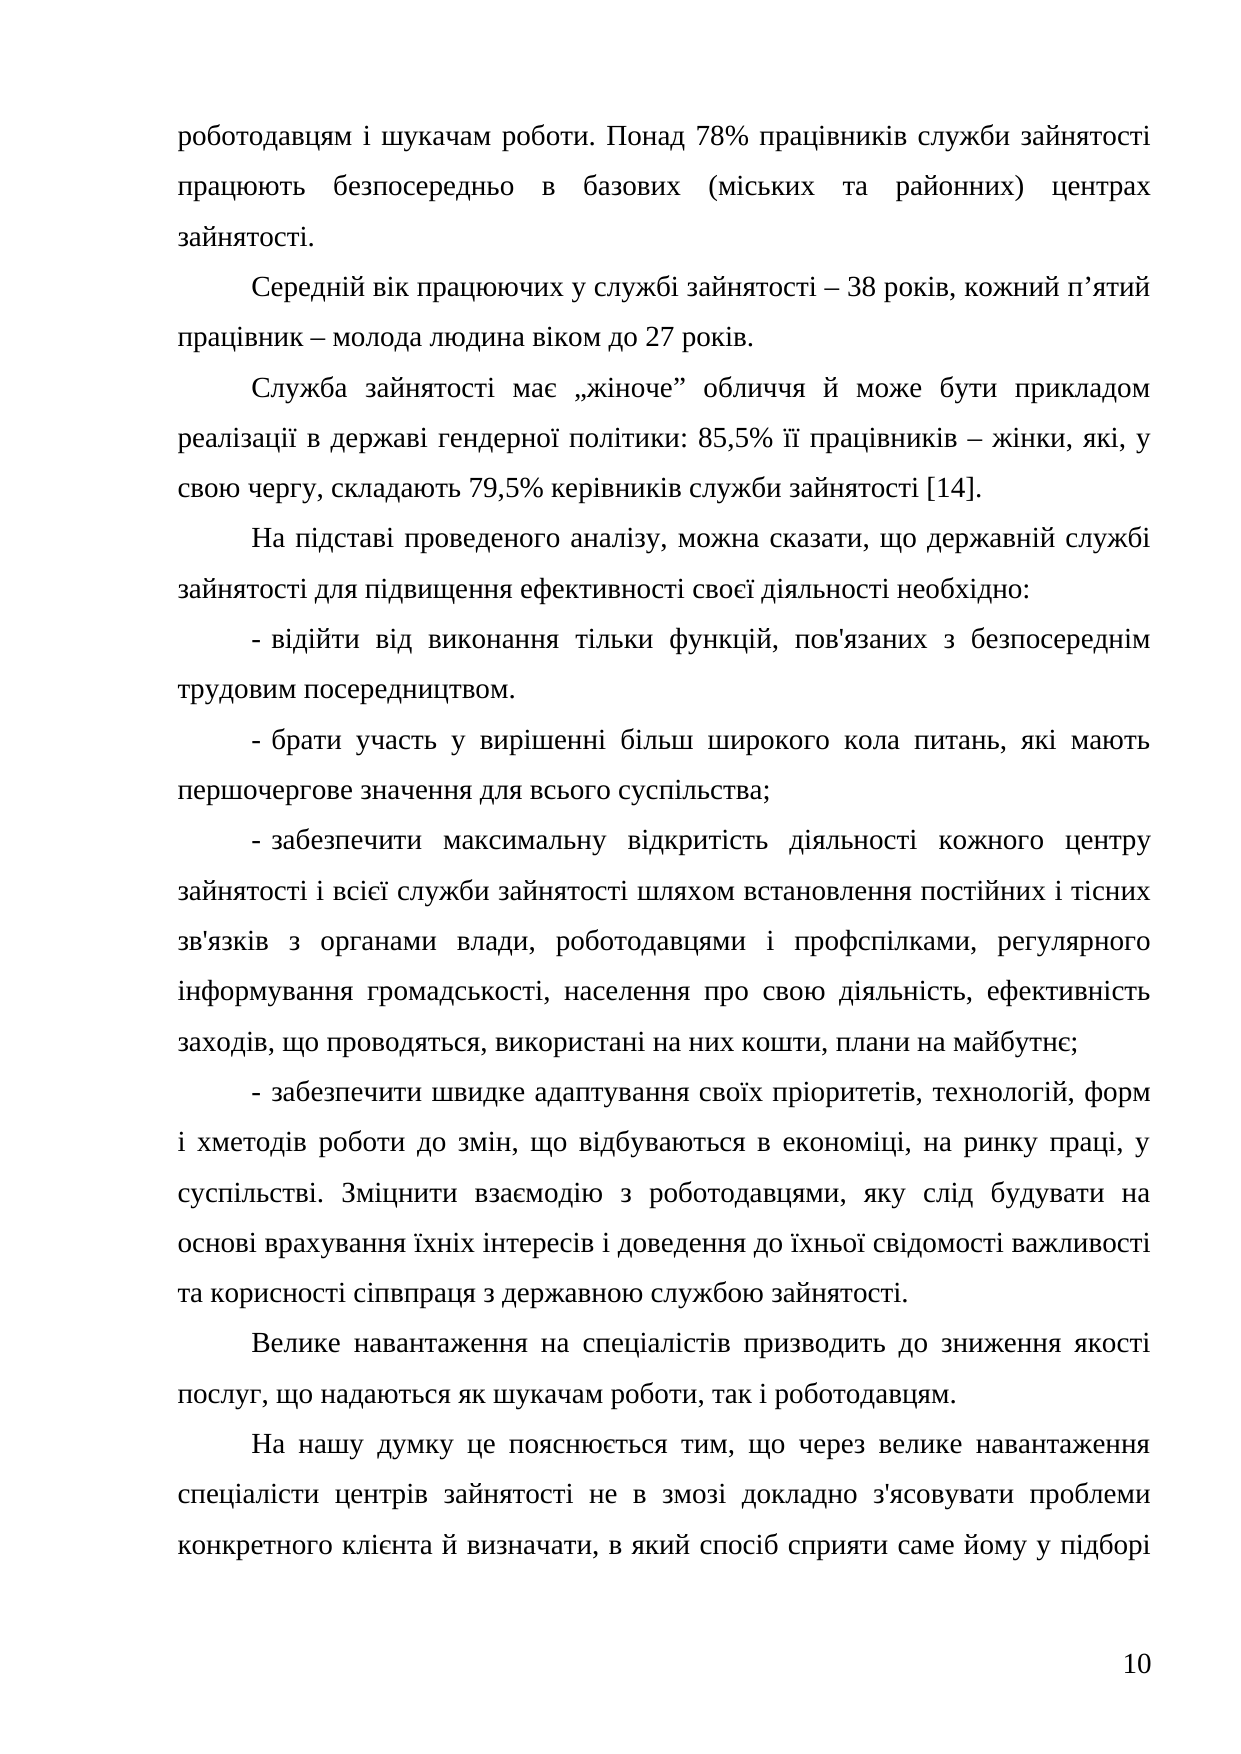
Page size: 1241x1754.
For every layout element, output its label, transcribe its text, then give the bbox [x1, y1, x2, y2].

list забезпечити максимальну відкритість діяльності кожного центру зайнятості і всієї служби зайнятості шляхом встановлення постійних і тісних зв'язків з органами влади, роботодавцями і профспілками, регулярного інформування громадськості, населення про свою діяльність, ефективність заходів, що проводяться, використані на них кошти, плани на майбутнє; [177, 822, 1152, 1057]
list брати участь у вирішенні більш широкого кола питань, які мають першочергове значення для всього суспільства; [177, 722, 1152, 806]
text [177, 118, 1152, 252]
text Служба зайнятості має „жіноче” обличчя й може бути прикладом реалізації в державі гендерної політики: 85,5% її працівників – жінки, які, у свою чергу, складають 79,5% керівників служби зайнятості [14]. [177, 370, 1152, 504]
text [177, 1426, 1152, 1560]
text Середній вік працюючих у службі зайнятості – 38 років, кожний п’ятий працівник – молода людина віком до 27 років. [177, 269, 1152, 353]
list відійти від виконання тільки функцій, пов'язаних з безпосереднім трудовим посередництвом. [177, 621, 1152, 705]
text Велике навантаження на спеціалістів призводить до зниження якості послуг, що надаються як шукачам роботи, так і роботодавцям. [177, 1326, 1152, 1409]
list забезпечити швидке адаптування своїх пріоритетів, технологій, форм і хметодів роботи до змін, що відбуваються в економіці, на ринку праці, у суспільстві. Зміцнити взаємодію з роботодавцями, яку слід будувати на основі врахування їхніх інтересів і доведення до їхньої свідомості важливості та корисності сіпвпраця з державною службою зайнятості. [177, 1074, 1152, 1309]
text На підставі проведеного аналізу, можна сказати, що державній службі зайнятості для підвищення ефективності своєї діяльності необхідно: [177, 521, 1152, 604]
